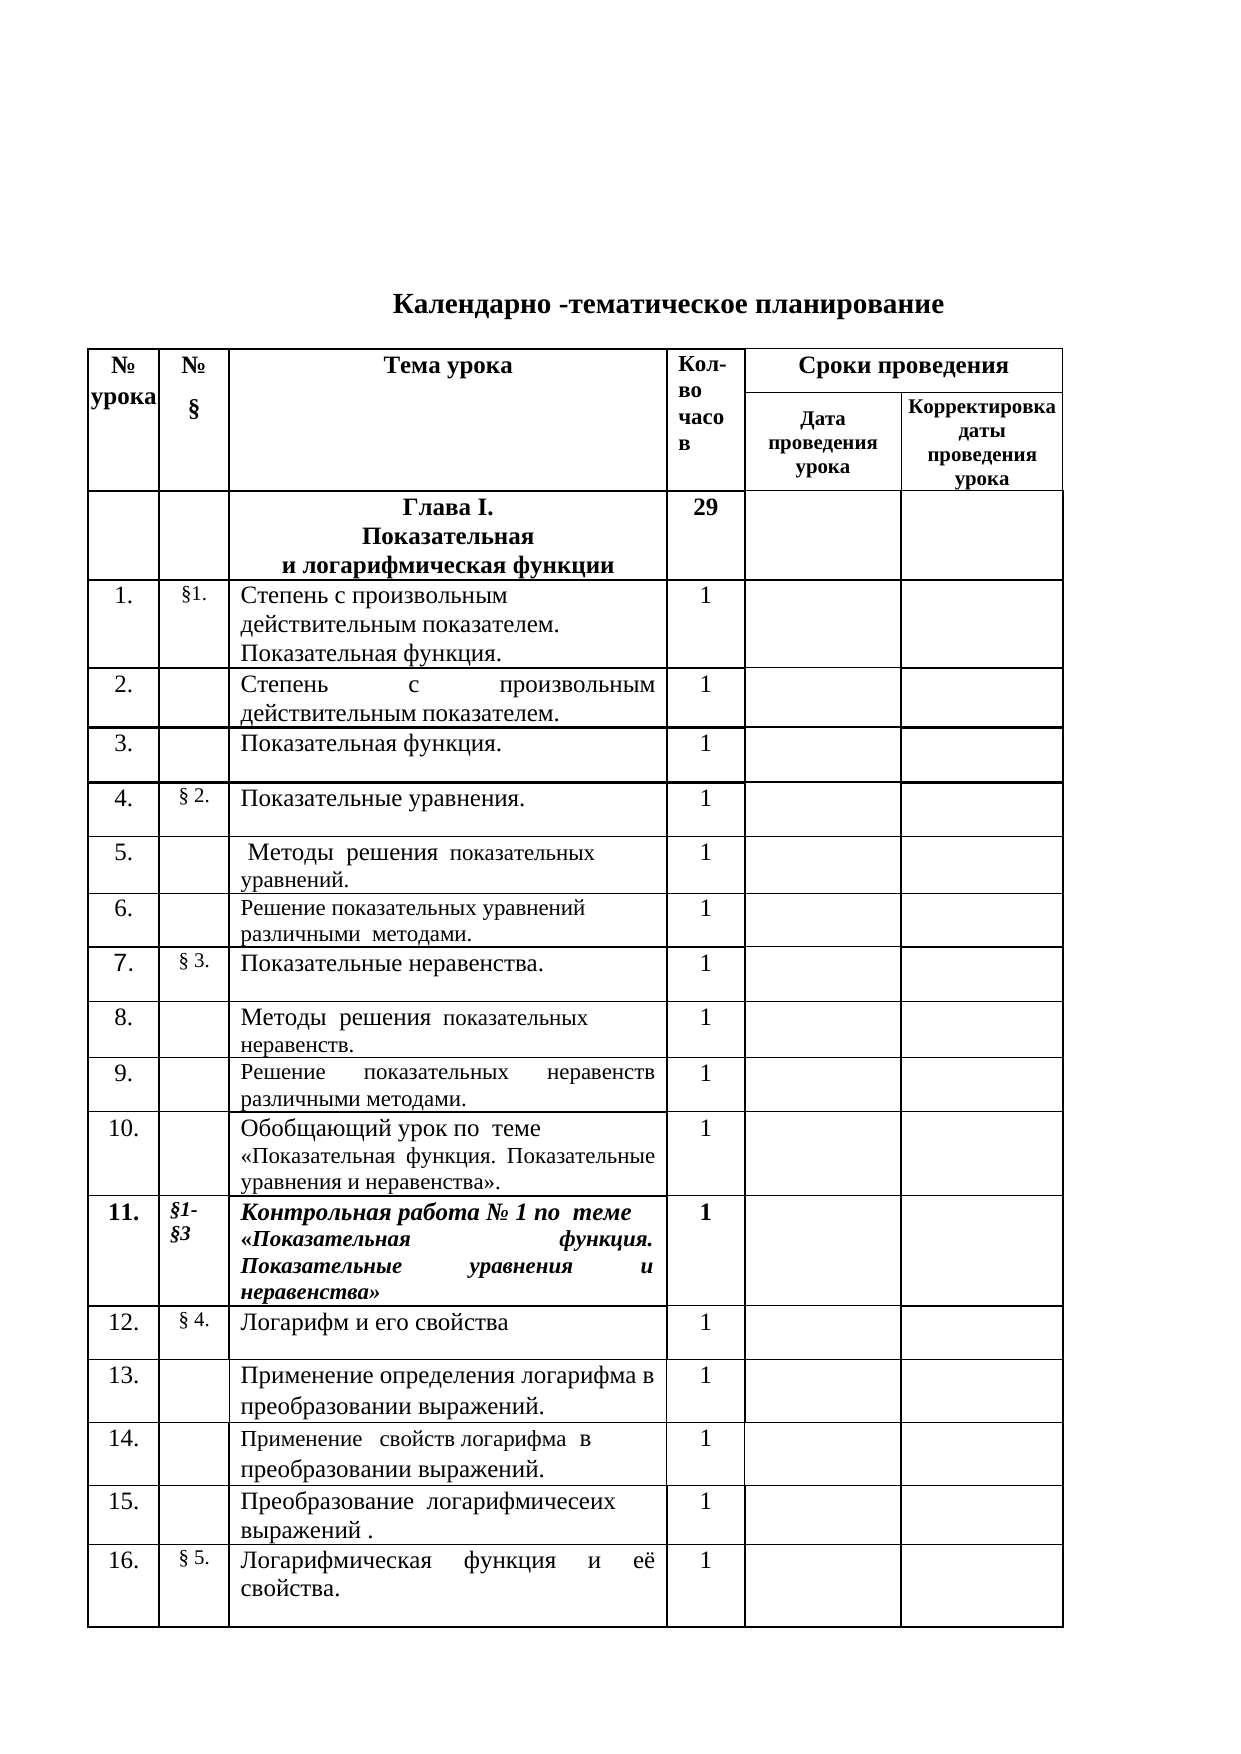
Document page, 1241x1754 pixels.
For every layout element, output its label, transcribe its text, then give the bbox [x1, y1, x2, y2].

table_cell 1 [668, 1112, 744, 1194]
table_cell [746, 1196, 900, 1304]
table_cell [902, 1307, 1062, 1359]
table_cell [160, 669, 228, 726]
table_cell §1. [160, 581, 228, 667]
table_cell [746, 1545, 900, 1626]
table_cell Показательные уравнения. [230, 784, 666, 836]
table_cell [746, 491, 900, 578]
table_cell [902, 837, 1062, 892]
table_header Кол-во часов [668, 350, 744, 490]
table_cell 1 [667, 1423, 744, 1485]
table_cell [902, 894, 1062, 946]
table_cell [746, 1360, 900, 1422]
table_cell 1 [668, 1306, 744, 1359]
table_cell Методы решения показательных уравнений. [230, 837, 666, 892]
table_cell [160, 1486, 228, 1544]
table_cell 8. [89, 1002, 158, 1057]
table_cell Контрольная работа № 1 по теме «Показательная функция. Показательные уравнения и неравенства» [230, 1197, 666, 1304]
table_cell 5. [89, 837, 158, 892]
table_cell Логарифмическая функция и её свойства. [230, 1545, 666, 1626]
table_cell § 3. [160, 948, 228, 1001]
table_cell Методы решения показательных неравенств. [230, 1002, 666, 1057]
text Календарно -тематическое планирование [177, 286, 1152, 319]
table_cell 12. [89, 1307, 158, 1359]
table_cell 1 [668, 1486, 744, 1544]
table_cell [746, 894, 900, 946]
table_header № § [160, 350, 228, 490]
table_cell Корректировка даты проведения урока [902, 393, 1062, 490]
table_cell § 5. [160, 1545, 228, 1626]
table_cell 11. [89, 1196, 158, 1304]
table_cell [160, 894, 228, 946]
table_cell 7. [89, 948, 158, 1001]
table_cell 1 [668, 894, 744, 946]
table_cell [89, 492, 158, 578]
table_cell 1 [668, 669, 744, 726]
table_cell [745, 1423, 900, 1485]
table_cell [160, 1423, 228, 1485]
table_cell [746, 1058, 900, 1111]
table_cell [902, 581, 1062, 667]
table_cell Показательные неравенства. [230, 948, 666, 1001]
table_cell Решение показательных неравенств различными методами. [230, 1058, 666, 1111]
table_cell 1 [668, 784, 744, 836]
table_cell [902, 1058, 1062, 1111]
table_cell [902, 491, 1062, 578]
table_cell [746, 581, 900, 667]
table_cell [746, 947, 900, 1001]
table_cell 1 [668, 729, 744, 781]
table_cell [746, 1486, 900, 1544]
table_cell §1-§3 [160, 1196, 228, 1304]
table_cell [902, 948, 1062, 1001]
table_cell Показательная функция. [230, 729, 666, 781]
table_cell Дата проведения урока [746, 393, 901, 490]
table_cell [902, 1002, 1062, 1057]
table_cell [902, 1423, 1062, 1485]
table_cell [902, 1486, 1062, 1544]
table_cell [746, 1112, 900, 1194]
table_cell 3. [89, 729, 158, 781]
table_cell [902, 1196, 1062, 1304]
table_cell 4. [89, 784, 158, 836]
table_cell [746, 728, 900, 781]
table_cell [746, 1002, 900, 1057]
table_header Тема урока [230, 350, 666, 490]
table_cell 15. [89, 1486, 158, 1544]
table_cell [746, 783, 900, 836]
table_cell 16. [89, 1545, 158, 1626]
table_cell 1 [668, 1058, 744, 1111]
table_cell [746, 1306, 900, 1359]
table_header Сроки проведения [746, 349, 1062, 392]
table_cell Степень с произвольным действительным показателем. Показательная функция. [230, 581, 666, 667]
table_cell 13. [89, 1360, 158, 1422]
table_cell Применение свойств логарифма в преобразовании выражений. [230, 1423, 666, 1485]
table_cell 1 [668, 837, 744, 892]
table_cell [160, 492, 228, 578]
table_cell [160, 1112, 228, 1194]
table_cell Степень с произвольным действительным показателем. [230, 669, 666, 726]
table_cell 1 [668, 1545, 744, 1626]
table_cell 6. [89, 894, 158, 946]
table_cell [902, 669, 1062, 726]
table_cell [160, 729, 228, 781]
table_cell 2. [89, 669, 158, 726]
table_cell § 4. [160, 1307, 228, 1359]
table_cell 1. [89, 581, 158, 667]
table_cell 29 [668, 492, 744, 578]
table_cell Глава I. Показательная и логарифмическая функции [230, 492, 666, 578]
table_cell Обобщающий урок по теме «Показательная функция. Показательные уравнения и неравенства». [230, 1113, 666, 1194]
table_cell 10. [89, 1112, 158, 1194]
table_cell [902, 784, 1062, 836]
table_cell Преобразование логарифмичесеих выражений . [230, 1486, 666, 1544]
table_cell 9. [89, 1058, 158, 1111]
table_cell [902, 729, 1062, 781]
table_cell [160, 1058, 228, 1111]
table_cell § 2. [160, 784, 228, 836]
table_cell [746, 668, 900, 726]
table_cell [902, 1545, 1062, 1626]
table_cell [746, 837, 900, 892]
table_cell Решение показательных уравнений различными методами. [230, 894, 666, 946]
table_cell [160, 1360, 229, 1422]
table_cell 1 [668, 948, 744, 1001]
table_cell Логарифм и его свойства [230, 1307, 666, 1359]
table_cell 1 [668, 1002, 744, 1057]
table_cell Применение определения логарифма в преобразовании выражений. [230, 1360, 666, 1422]
table_cell 1 [668, 1196, 744, 1304]
table_cell [160, 837, 228, 892]
table_cell 14. [89, 1423, 158, 1485]
table_cell [902, 1360, 1062, 1422]
table_cell 1 [668, 581, 744, 667]
table_cell 1 [667, 1360, 744, 1422]
table_cell [160, 1002, 228, 1057]
table_cell [902, 1112, 1062, 1194]
table_header № урока [89, 350, 158, 490]
